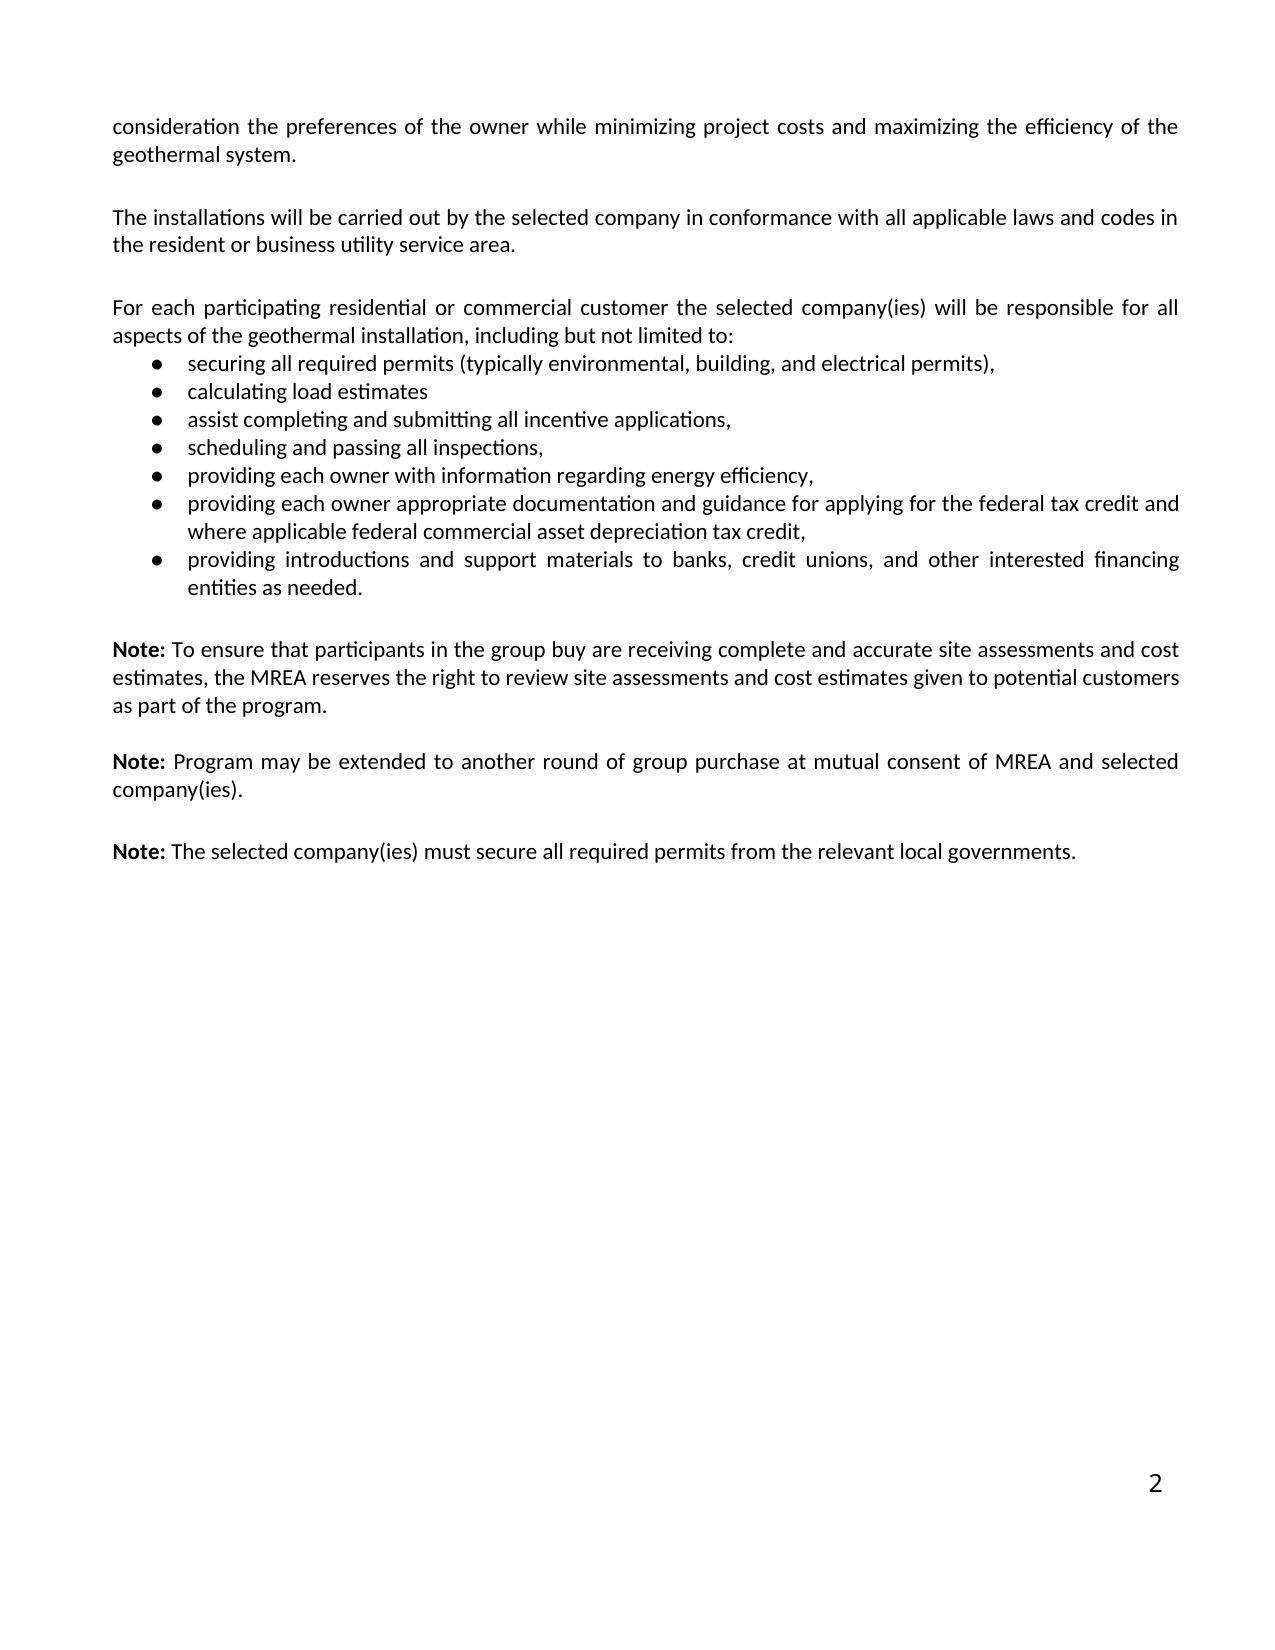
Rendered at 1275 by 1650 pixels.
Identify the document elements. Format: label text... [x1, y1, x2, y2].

list providing each owner with information regarding energy efficiency, [150, 461, 1181, 489]
text Note: Program may be extended to another round of group purchase at mutual consent of MREA and selected company(ies). [112, 747, 1181, 803]
list assist completing and submitting all incentive applications, [150, 405, 1181, 433]
text Note: The selected company(ies) must secure all required permits from the relevant local governments. [112, 837, 1181, 865]
list securing all required permits (typically environmental, building, and electrical permits), [150, 349, 1181, 377]
text For each participating residential or commercial customer the selected company(ies) will be responsible for all aspects of the geothermal installation, including but not limited to: [112, 293, 1181, 349]
list scheduling and passing all inspections, [150, 433, 1181, 461]
text Note: To ensure that participants in the group buy are receiving complete and accurate site assessments and cost estimates, the MREA reserves the right to review site assessments and cost estimates given to potential customers as part of the program. [112, 635, 1181, 719]
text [112, 112, 1181, 168]
list providing introductions and support materials to banks, credit unions, and other interested financing entities as needed. [150, 545, 1181, 601]
list providing each owner appropriate documentation and guidance for applying for the federal tax credit and where applicable federal commercial asset depreciation tax credit, [150, 489, 1181, 545]
text The installations will be carried out by the selected company in conformance with all applicable laws and codes in the resident or business utility service area. [112, 203, 1181, 259]
list calculating load estimates [150, 377, 1181, 405]
